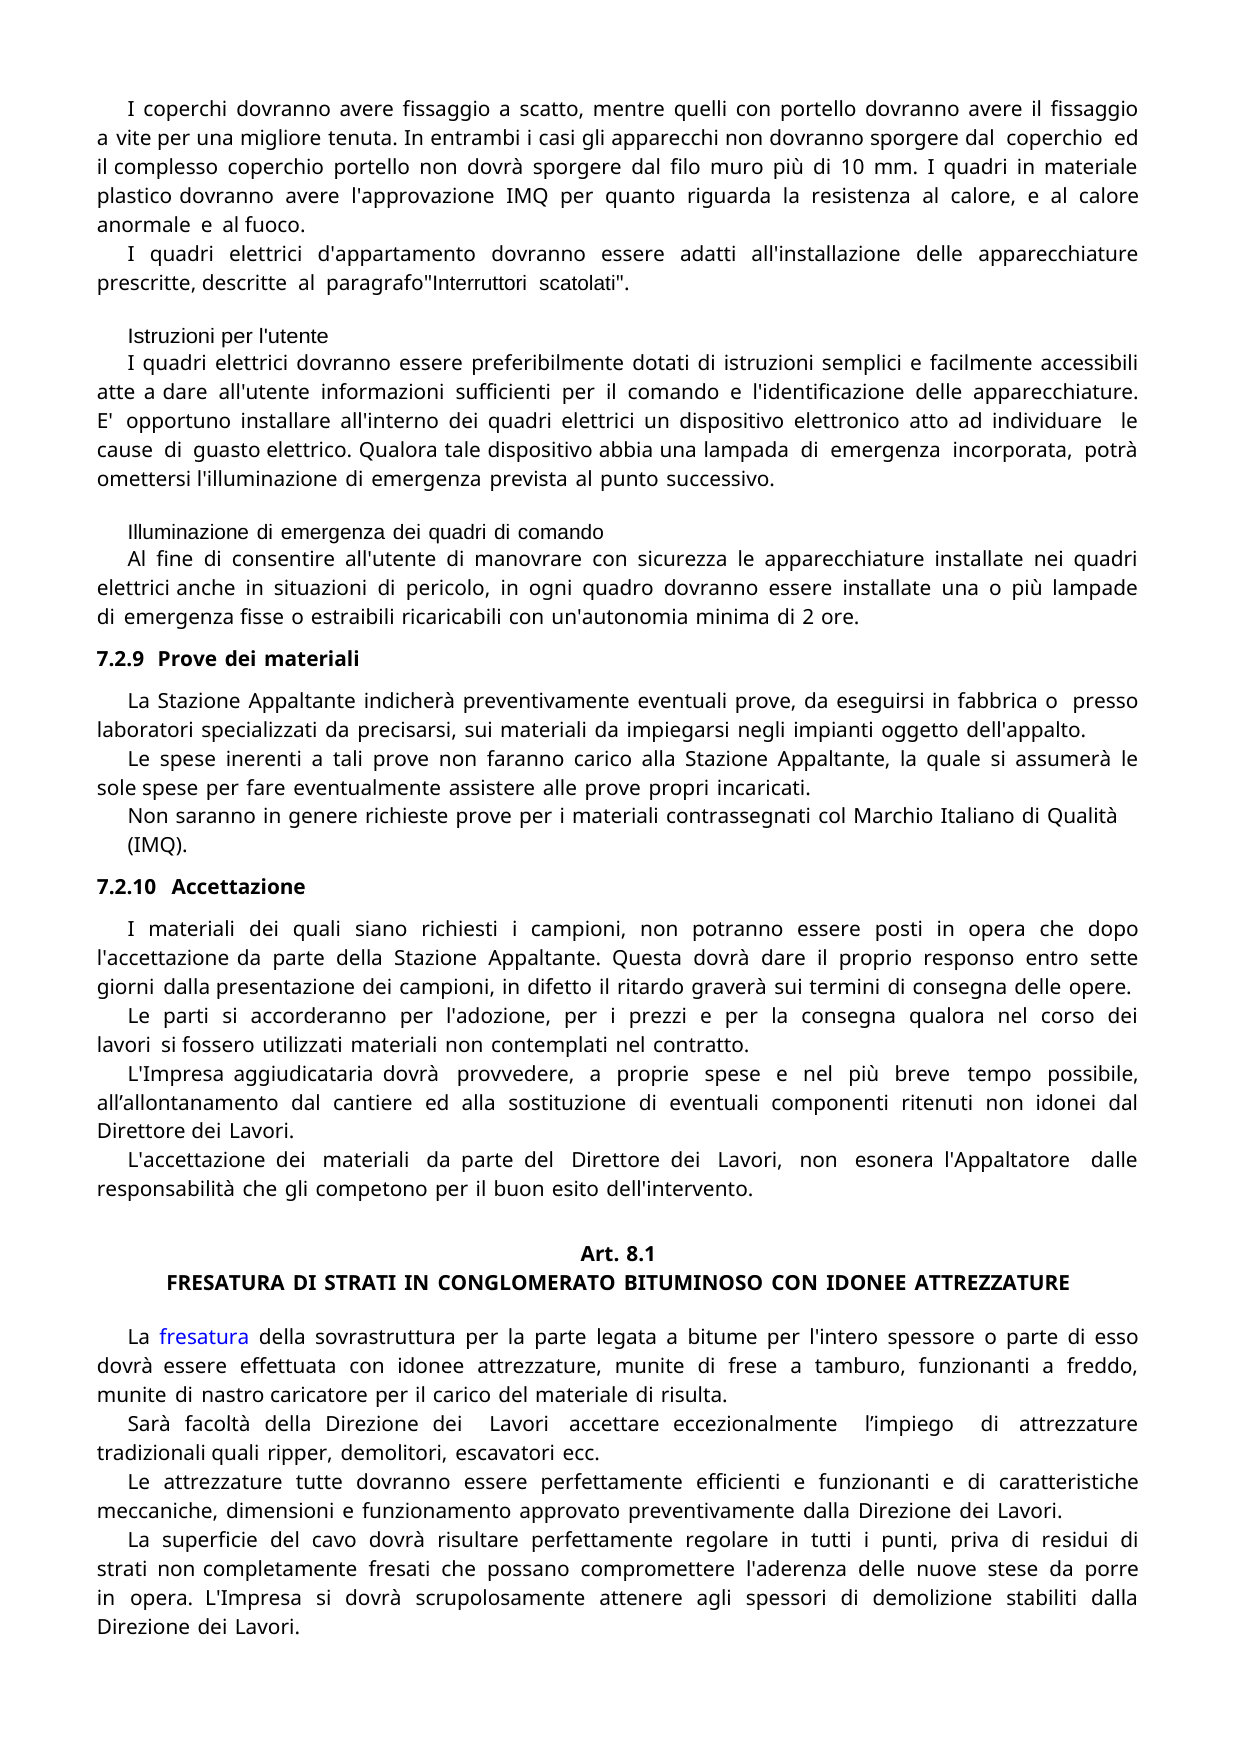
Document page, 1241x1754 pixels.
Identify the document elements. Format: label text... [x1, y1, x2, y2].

text Illuminazione di emergenza dei quadri di comando [127, 520, 1151, 544]
text Le attrezzature tutte dovranno essere perfettamente efficienti e funzionanti e di caratteristiche meccaniche, dimensioni e funzionamento approvato preventivamente dalla Direzione dei Lavori. [97, 1467, 1139, 1524]
text Non saranno in genere richieste prove per i materiali contrassegnati col Marchio Italiano di Qualità (IMQ). [127, 802, 1151, 858]
text Al fine di consentire all'utente di manovrare con sicurezza le apparecchiature installate nei quadri elettrici anche in situazioni di pericolo, in ogni quadro dovranno essere installate una o più lampade di emergenza fisse o estraibili ricaricabili con un'autonomia minima di 2 ore. [97, 544, 1138, 631]
subtitle Prove dei materiali [96, 644, 1151, 672]
text Istruzioni per l'utente [127, 324, 1151, 348]
text L'Impresa aggiudicataria dovrà provvedere, a proprie spese e nel più breve tempo possibile, all’allontanamento dal cantiere ed alla sostituzione di eventuali componenti ritenuti non idonei dal Direttore dei Lavori. [97, 1059, 1139, 1145]
text La superficie del cavo dovrà risultare perfettamente regolare in tutti i punti, priva di residui di strati non completamente fresati che possano compromettere l'aderenza delle nuove stese da porre in opera. L'Impresa si dovrà scrupolosamente attenere agli spessori di demolizione stabiliti dalla Direzione dei Lavori. [97, 1525, 1139, 1640]
text I quadri elettrici dovranno essere preferibilmente dotati di istruzioni semplici e facilmente accessibili atte a dare all'utente informazioni sufficienti per il comando e l'identificazione delle apparecchiature. E' opportuno installare all'interno dei quadri elettrici un dispositivo elettronico atto ad individuare le cause di guasto elettrico. Qualora tale dispositivo abbia una lampada di emergenza incorporata, potrà omettersi l'illuminazione di emergenza prevista al punto successivo. [97, 348, 1138, 492]
text I quadri elettrici d'appartamento dovranno essere adatti all'installazione delle apparecchiature prescritte, descritte al paragrafo"Interruttori scatolati". [97, 239, 1138, 296]
subtitle Accettazione [97, 872, 1151, 900]
text La Stazione Appaltante indicherà preventivamente eventuali prove, da eseguirsi in fabbrica o presso laboratori specializzati da precisarsi, sui materiali da impiegarsi negli impianti oggetto dell'appalto. [97, 686, 1139, 743]
text I materiali dei quali siano richiesti i campioni, non potranno essere posti in opera che dopo l'accettazione da parte della Stazione Appaltante. Questa dovrà dare il proprio responso entro sette giorni dalla presentazione dei campioni, in difetto il ritardo graverà sui termini di consegna delle opere. [97, 914, 1138, 1000]
text Le parti si accorderanno per l'adozione, per i prezzi e per la consegna qualora nel corso dei lavori si fossero utilizzati materiali non contemplati nel contratto. [97, 1001, 1138, 1058]
text Sarà facoltà della Direzione dei Lavori accettare eccezionalmente l’impiego di attrezzature tradizionali quali ripper, demolitori, escavatori ecc. [97, 1409, 1138, 1467]
text Le spese inerenti a tali prove non faranno carico alla Stazione Appaltante, la quale si assumerà le sole spese per fare eventualmente assistere alle prove propri incaricati. [97, 744, 1138, 801]
text La fresatura della sovrastruttura per la parte legata a bitume per l'intero spessore o parte di esso dovrà essere effettuata con idonee attrezzature, munite di frese a tamburo, funzionanti a freddo, munite di nastro caricatore per il carico del materiale di risulta. [97, 1322, 1139, 1409]
subtitle Art. 8.1 [576, 1239, 660, 1267]
text I coperchi dovranno avere fissaggio a scatto, mentre quelli con portello dovranno avere il fissaggio a vite per una migliore tenuta. In entrambi i casi gli apparecchi non dovranno sporgere dal coperchio ed il complesso coperchio portello non dovrà sporgere dal filo muro più di 10 mm. I quadri in materiale plastico dovranno avere l'approvazione IMQ per quanto riguarda la resistenza al calore, e al calore anormale e al fuoco. [97, 94, 1138, 238]
text L'accettazione dei materiali da parte del Direttore dei Lavori, non esonera l'Appaltatore dalle responsabilità che gli competono per il buon esito dell'intervento. [97, 1146, 1138, 1203]
text FRESATURA DI STRATI IN CONGLOMERATO BITUMINOSO CON IDONEE ATTREZZATURE [146, 1268, 1090, 1296]
